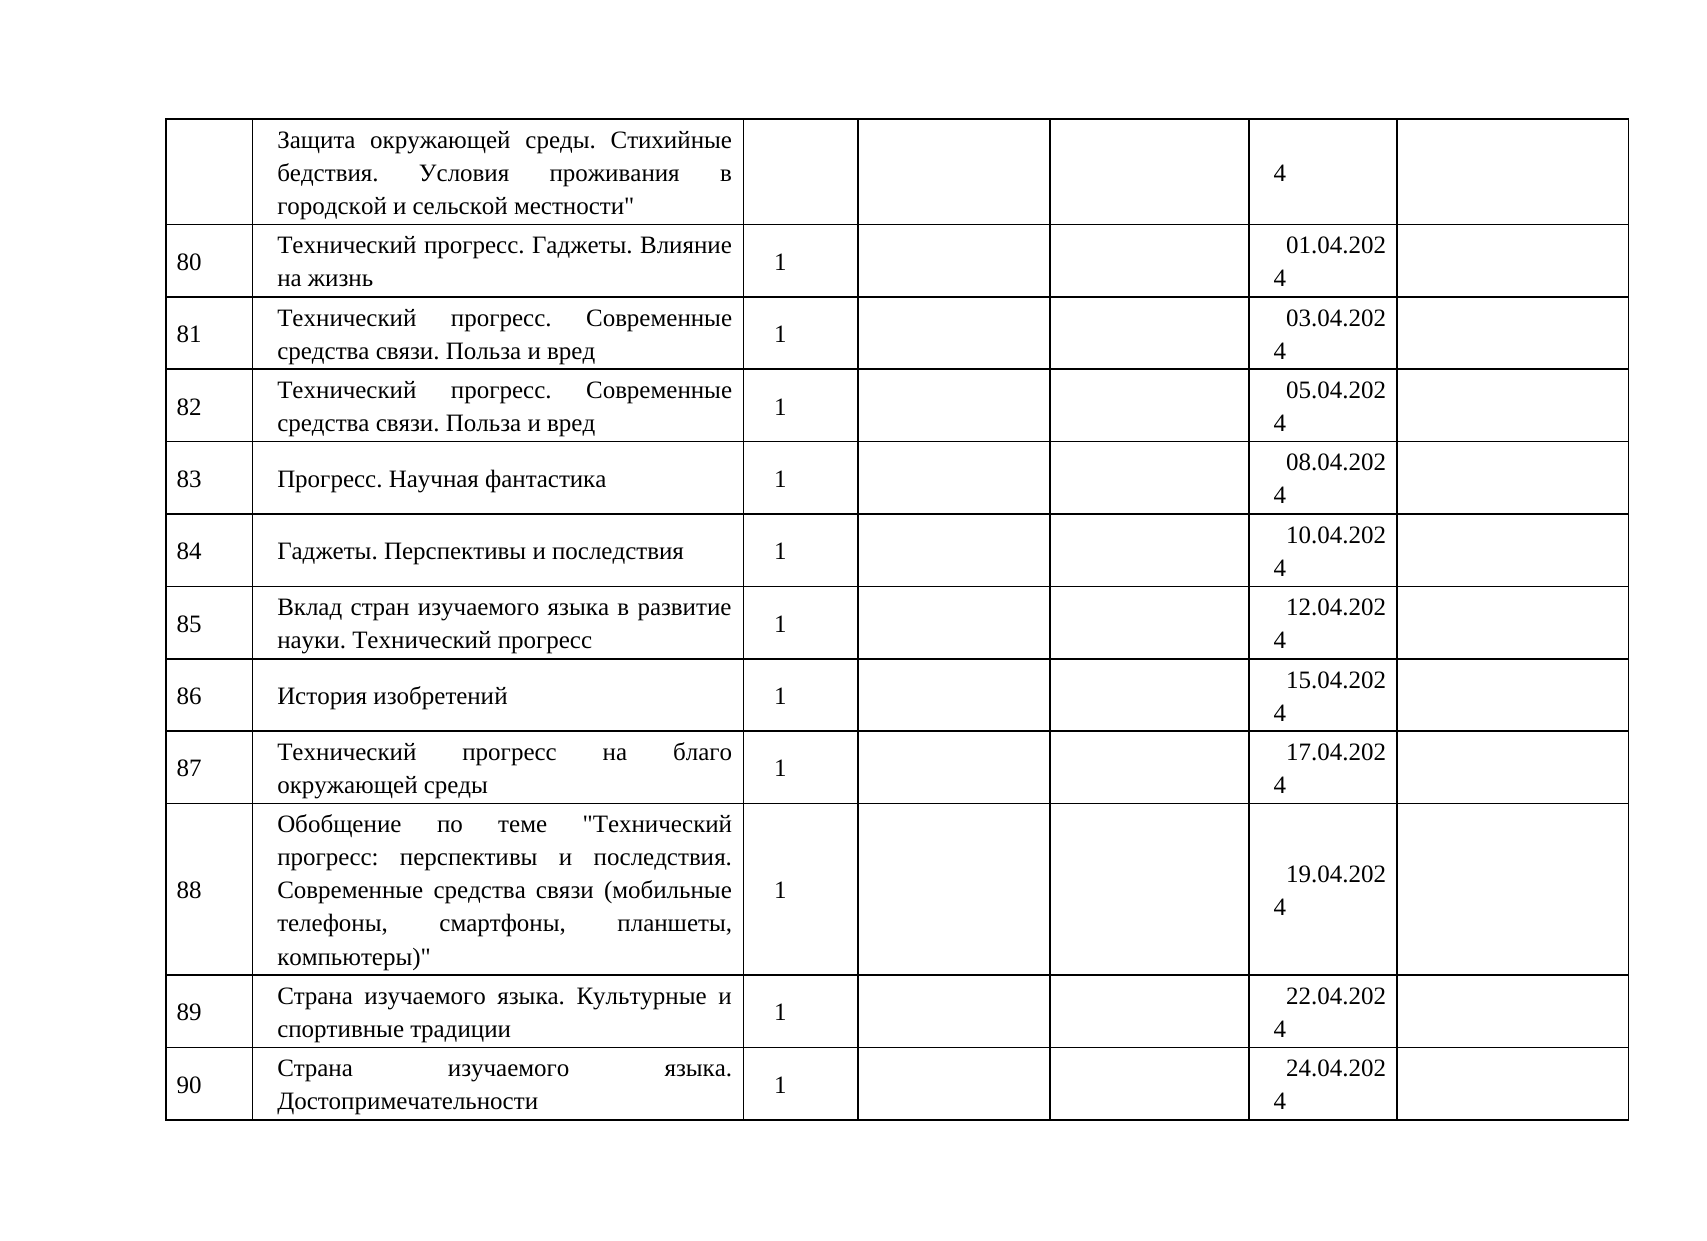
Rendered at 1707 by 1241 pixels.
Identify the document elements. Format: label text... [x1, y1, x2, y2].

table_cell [253, 1048, 743, 1119]
table_cell [1051, 587, 1248, 658]
table_cell 17.04.2024 [1250, 732, 1396, 803]
table_cell Обобщение по теме "Технический прогресс: перспективы и последствия. Современные средства связи (мобильные телефоны, смартфоны, планшеты, компьютеры)" [253, 804, 743, 974]
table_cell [253, 120, 743, 223]
table_cell [1398, 976, 1628, 1047]
table_cell [1051, 732, 1248, 803]
table_cell 12.04.2024 [1250, 587, 1396, 658]
table_cell [1398, 587, 1628, 658]
table_cell 1 [744, 660, 857, 730]
table_cell 86 [167, 660, 252, 730]
table_cell [1398, 298, 1628, 368]
table_cell [1398, 225, 1628, 296]
table_cell 1 [744, 804, 857, 974]
table_cell [1051, 976, 1248, 1047]
table_cell 1 [744, 732, 857, 803]
table_cell [859, 370, 1049, 441]
table_cell [859, 976, 1049, 1047]
table_cell [1051, 370, 1248, 441]
table_cell 1 [744, 442, 857, 513]
table_cell Гаджеты. Перспективы и последствия [253, 515, 743, 586]
table_cell [1051, 120, 1248, 223]
table_cell 89 [167, 976, 252, 1047]
table_cell 22.04.2024 [1250, 976, 1396, 1047]
table_cell 1 [744, 225, 857, 296]
table_cell История изобретений [253, 660, 743, 730]
table_cell 83 [167, 442, 252, 513]
table_cell Вклад стран изучаемого языка в развитие науки. Технический прогресс [253, 587, 743, 658]
table_cell 85 [167, 587, 252, 658]
table_cell [1051, 515, 1248, 586]
table_cell 81 [167, 298, 252, 368]
table_cell 05.04.2024 [1250, 370, 1396, 441]
table_cell [1051, 660, 1248, 730]
table_cell 84 [167, 515, 252, 586]
table_cell 90 [167, 1048, 252, 1119]
table_cell [859, 732, 1049, 803]
table_cell Прогресс. Научная фантастика [253, 442, 743, 513]
table_cell 24.04.2024 [1250, 1048, 1396, 1119]
table_cell 88 [167, 804, 252, 974]
table_cell [1051, 804, 1248, 974]
table_cell 03.04.2024 [1250, 298, 1396, 368]
table_cell [859, 660, 1049, 730]
table_cell [1051, 442, 1248, 513]
table_cell [1051, 298, 1248, 368]
table_cell 87 [167, 732, 252, 803]
table_cell [1051, 1048, 1248, 1119]
table_cell 1 [744, 298, 857, 368]
table_cell [1398, 515, 1628, 586]
table_cell [859, 804, 1049, 974]
table_cell 1 [859, 120, 1049, 223]
table_cell [1398, 732, 1628, 803]
table_cell Страна изучаемого языка. Культурные и спортивные традиции [253, 976, 743, 1047]
table_cell [859, 515, 1049, 586]
table_cell 08.04.2024 [1250, 442, 1396, 513]
table_cell [859, 587, 1049, 658]
table_cell 15.04.2024 [1250, 660, 1396, 730]
table_cell [1398, 660, 1628, 730]
table_cell [859, 225, 1049, 296]
table_cell [1398, 1048, 1628, 1119]
table_cell [1398, 442, 1628, 513]
table_cell 22.03.2024 [1250, 120, 1396, 223]
table_cell [859, 1048, 1049, 1119]
table_cell [1398, 120, 1628, 223]
table_cell [1398, 804, 1628, 974]
table_cell Технический прогресс. Гаджеты. Влияние на жизнь [253, 225, 743, 296]
table_cell 1 [744, 1048, 857, 1119]
table_cell 1 [744, 370, 857, 441]
table_cell Технический прогресс на благо окружающей среды [253, 732, 743, 803]
table_cell 10.04.2024 [1250, 515, 1396, 586]
table_cell 80 [167, 225, 252, 296]
table_cell 19.04.2024 [1250, 804, 1396, 974]
table_cell 1 [744, 515, 857, 586]
table_cell Технический прогресс. Современные средства связи. Польза и вред [253, 370, 743, 441]
table_cell 82 [167, 370, 252, 441]
table_cell [1051, 225, 1248, 296]
table_cell Технический прогресс. Современные средства связи. Польза и вред [253, 298, 743, 368]
table_cell 1 [744, 976, 857, 1047]
table_cell [1398, 370, 1628, 441]
table_cell 01.04.2024 [1250, 225, 1396, 296]
table_cell [859, 442, 1049, 513]
table_cell 1 [744, 120, 857, 223]
table_cell 79 [167, 120, 252, 223]
table_cell 1 [744, 587, 857, 658]
table_cell [859, 298, 1049, 368]
